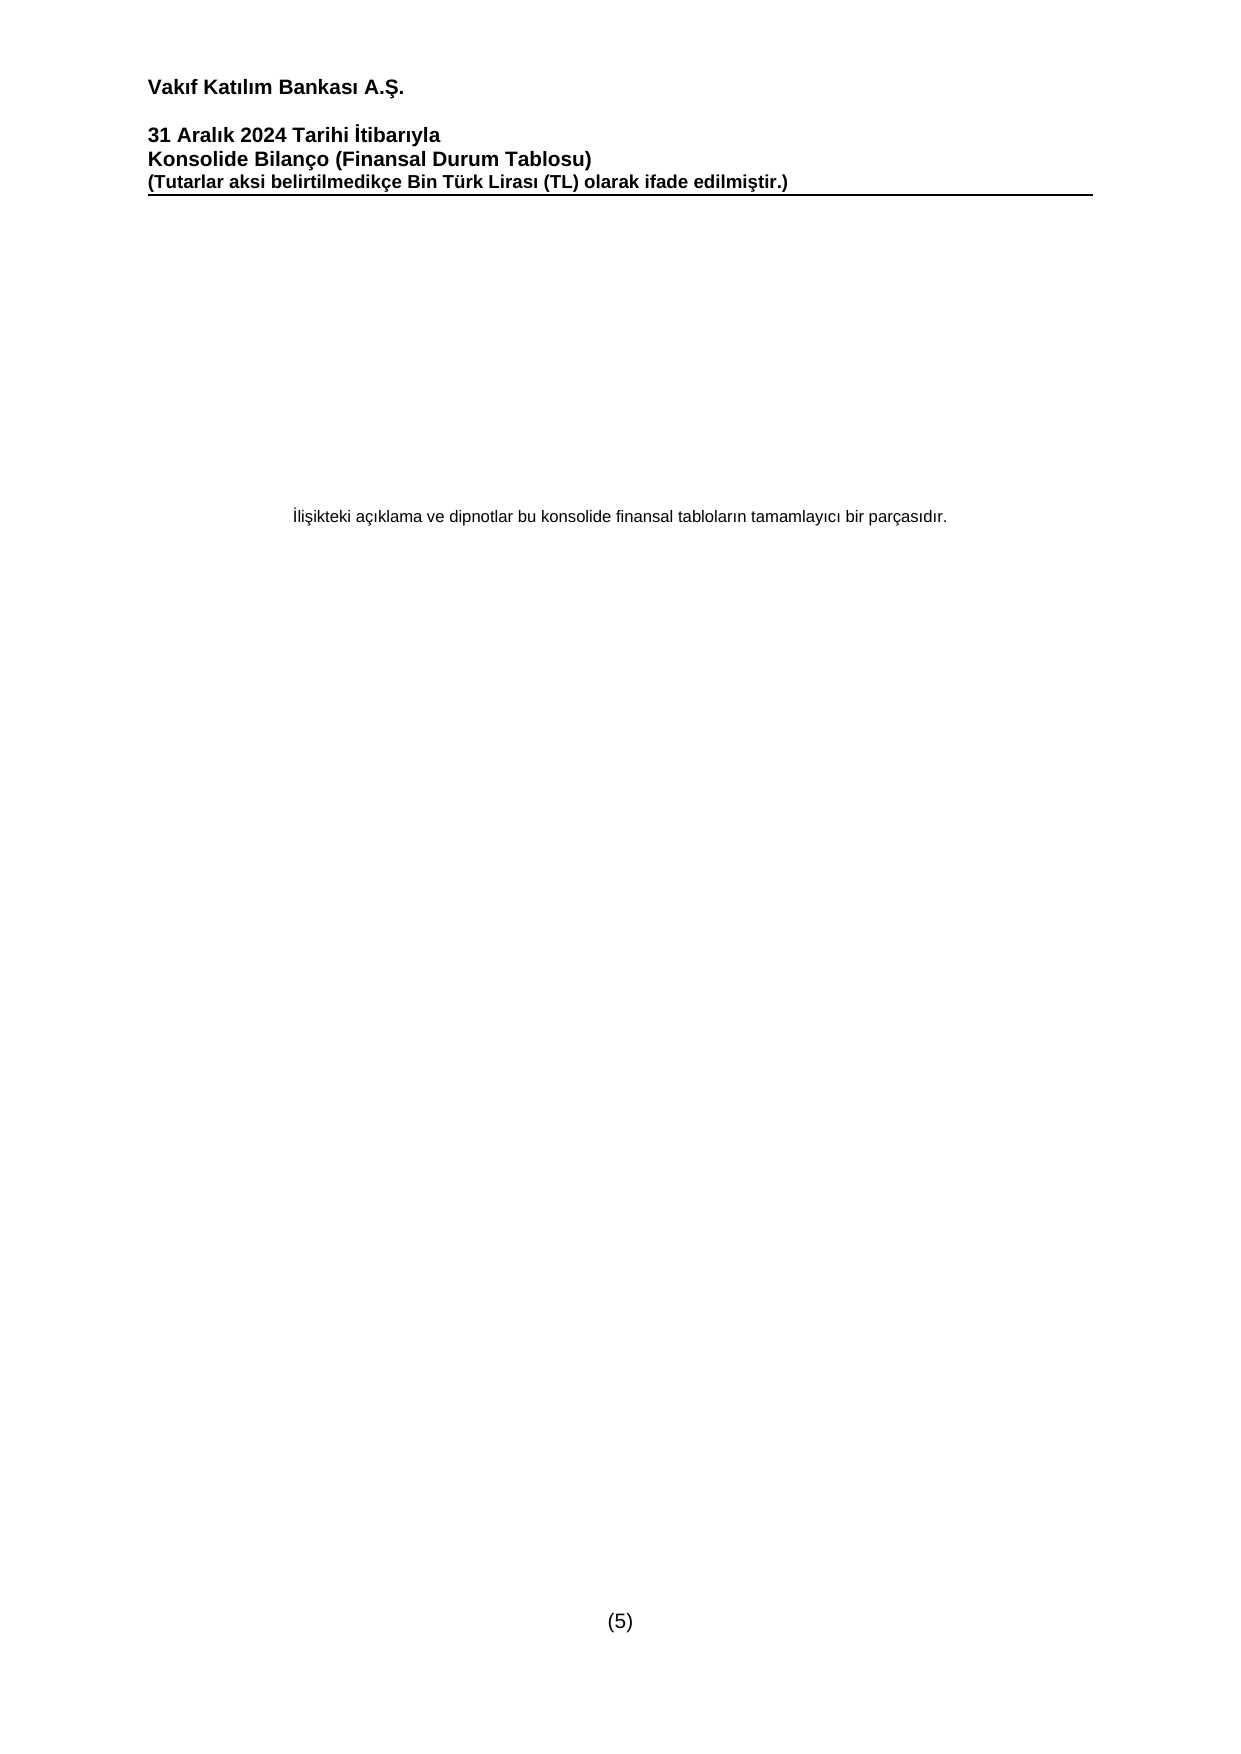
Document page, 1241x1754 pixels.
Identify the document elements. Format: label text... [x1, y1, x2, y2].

text İlişikteki açıklama ve dipnotlar bu konsolide finansal tabloların tamamlayıcı bir parçasıdır. [148, 507, 1093, 526]
